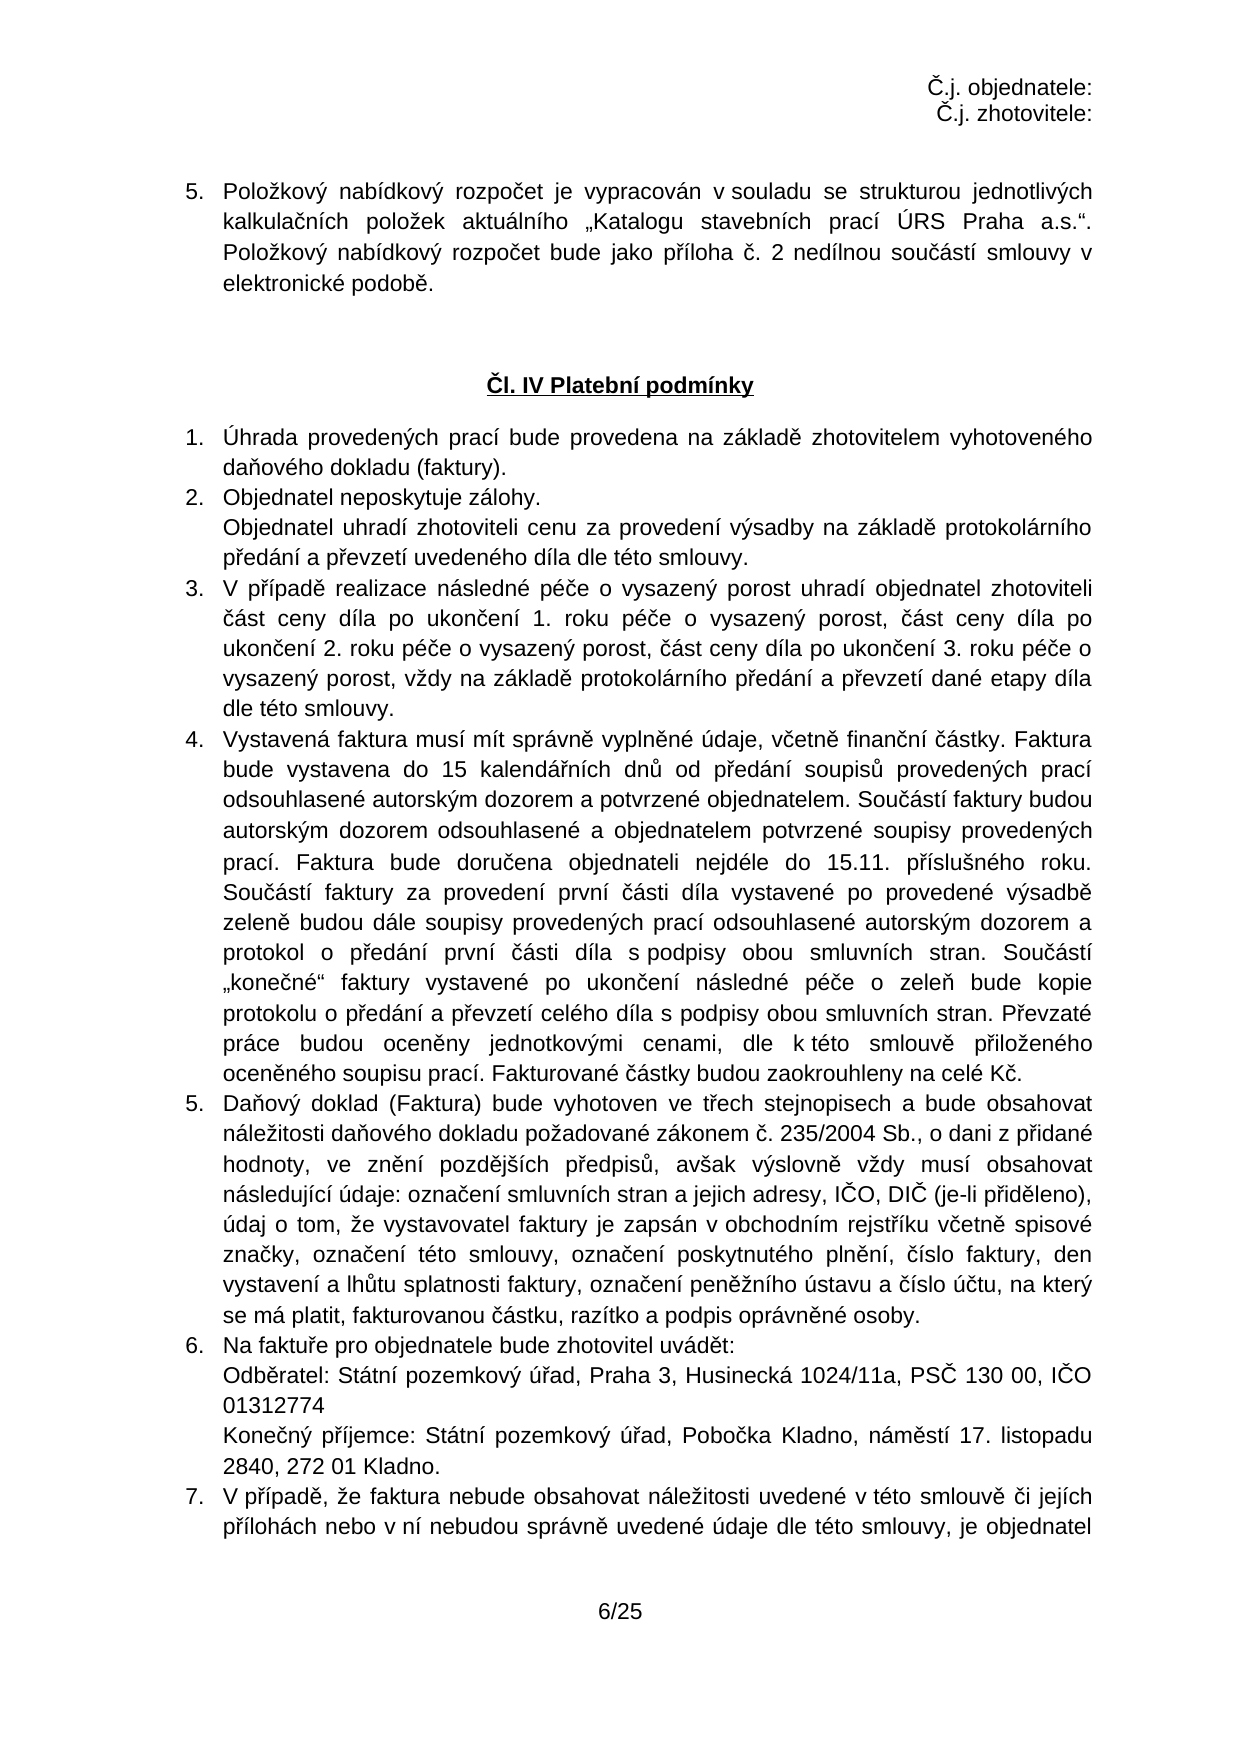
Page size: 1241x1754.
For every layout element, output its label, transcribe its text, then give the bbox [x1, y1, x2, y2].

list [185, 1483, 1093, 1539]
list Konečný příjemce: Státní pozemkový úřad, Pobočka Kladno, náměstí 17. listopadu 2840, 272 01 Kladno. [223, 1422, 1093, 1479]
list Vystavená faktura musí mít správně vyplněné údaje, včetně finanční částky. Faktura bude vystavena do 15 kalendářních dnů od předání soupisů provedených prací odsouhlasené autorským dozorem a potvrzené objednatelem. Součástí faktury budou autorským dozorem odsouhlasené a objednatelem potvrzené soupisy provedených prací. Faktura bude doručena objednateli nejdéle do 15.11. příslušného roku. Součástí faktury za provedení první části díla vystavené po provedené výsadbě zeleně budou dále soupisy provedených prací odsouhlasené autorským dozorem a protokol o předání první části díla s podpisy obou smluvních stran. Součástí „konečné“ faktury vystavené po ukončení následné péče o zeleň bude kopie protokolu o předání a převzetí celého díla s podpisy obou smluvních stran. Převzaté práce budou oceněny jednotkovými cenami, dle k této smlouvě přiloženého oceněného soupisu prací. Fakturované částky budou zaokrouhleny na celé Kč. [185, 726, 1093, 1086]
list V případě realizace následné péče o vysazený porost uhradí objednatel zhotoviteli část ceny díla po ukončení 1. roku péče o vysazený porost, část ceny díla po ukončení 2. roku péče o vysazený porost, část ceny díla po ukončení 3. roku péče o vysazený porost, vždy na základě protokolárního předání a převzetí dané etapy díla dle této smlouvy. [185, 574, 1093, 722]
list Objednatel neposkytuje zálohy. [185, 484, 1093, 510]
list Na faktuře pro objednatele bude zhotovitel uvádět: [185, 1332, 1093, 1358]
text Čl. IV Platební podmínky [148, 372, 1093, 399]
list Úhrada provedených prací bude provedena na základě zhotovitelem vyhotoveného daňového dokladu (faktury). [185, 423, 1093, 480]
list Objednatel uhradí zhotoviteli cenu za provedení výsadby na základě protokolárního předání a převzetí uvedeného díla dle této smlouvy. [223, 514, 1093, 571]
list Odběratel: Státní pozemkový úřad, Praha 3, Husinecká 1024/11a, PSČ 130 00, IČO 01312774 [223, 1362, 1093, 1418]
list Položkový nabídkový rozpočet je vypracován v souladu se strukturou jednotlivých kalkulačních položek aktuálního „Katalogu stavebních prací ÚRS Praha a.s.“. Položkový nabídkový rozpočet bude jako příloha č. 2 nedílnou součástí smlouvy v elektronické podobě. [185, 178, 1093, 297]
list Daňový doklad (Faktura) bude vyhotoven ve třech stejnopisech a bude obsahovat náležitosti daňového dokladu požadované zákonem č. 235/2004 Sb., o dani z přidané hodnoty, ve znění pozdějších předpisů, avšak výslovně vždy musí obsahovat následující údaje: označení smluvních stran a jejich adresy, IČO, DIČ (je-li přiděleno), údaj o tom, že vystavovatel faktury je zapsán v obchodním rejstříku včetně spisové značky, označení této smlouvy, označení poskytnutého plnění, číslo faktury, den vystavení a lhůtu splatnosti faktury, označení peněžního ústavu a číslo účtu, na který se má platit, fakturovanou částku, razítko a podpis oprávněné osoby. [185, 1090, 1093, 1328]
